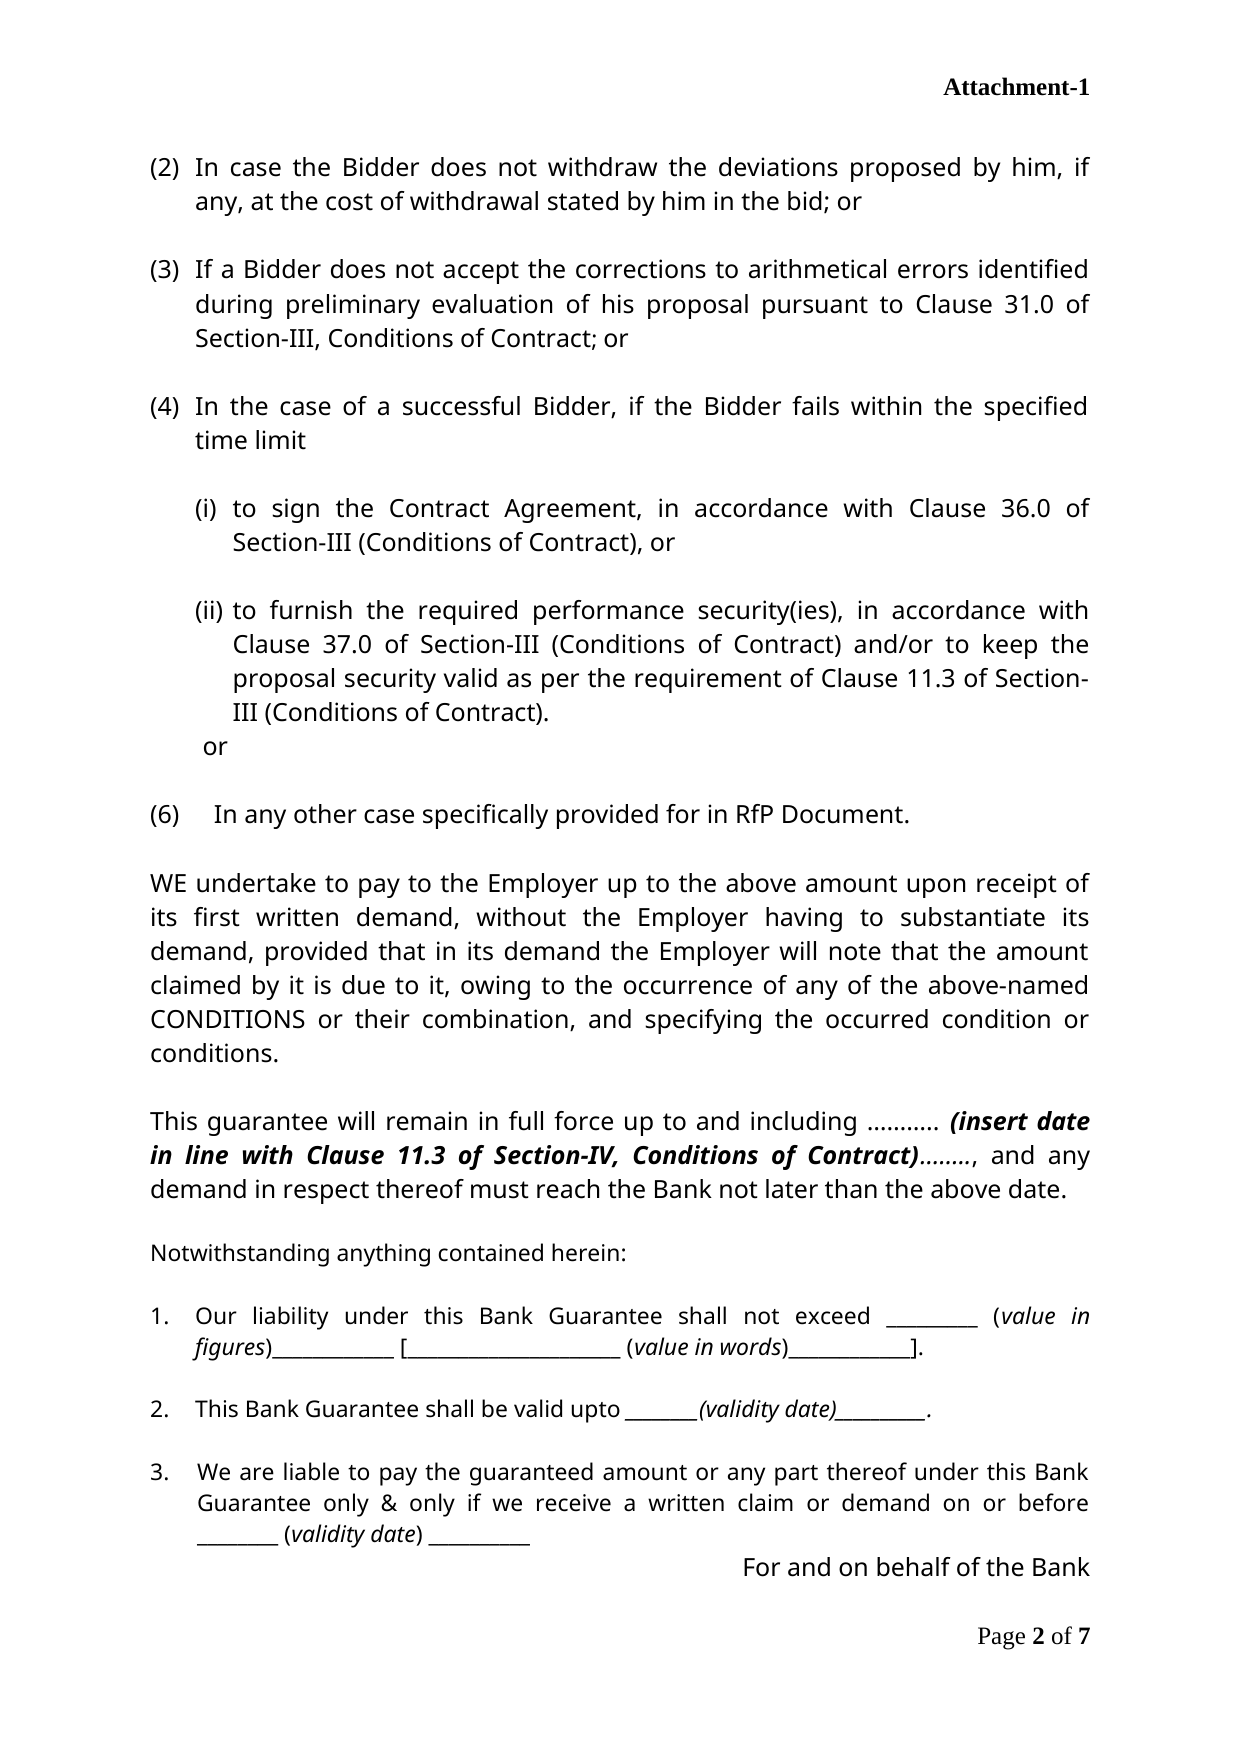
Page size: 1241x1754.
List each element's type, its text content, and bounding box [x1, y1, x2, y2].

text (i) to sign the Contract Agreement, in accordance with Clause 36.0 of Section-III (Conditions of Contract), or [195, 491, 1090, 559]
text For and on behalf of the Bank [150, 1550, 1090, 1584]
text Notwithstanding anything contained herein: [150, 1237, 1090, 1268]
text 3. We are liable to pay the guaranteed amount or any part thereof under this Bank Guarantee only & only if we receive a written claim or demand on or before ________ (validity date) __________ [150, 1456, 1090, 1550]
text (ii) to furnish the required performance security(ies), in accordance with Clause 37.0 of Section-III (Conditions of Contract) and/or to keep the proposal security valid as per the requirement of Clause 11.3 of Section-III (Conditions of Contract). [195, 593, 1090, 729]
text 1. Our liability under this Bank Guarantee shall not exceed _________ (value in figures)____________ [_____________________ (value in words)____________]. [150, 1300, 1090, 1362]
text (3) If a Bidder does not accept the corrections to arithmetical errors identified during preliminary evaluation of his proposal pursuant to Clause 31.0 of Section-III, Conditions of Contract; or [150, 252, 1090, 354]
text (2) In case the Bidder does not withdraw the deviations proposed by him, if any, at the cost of withdrawal stated by him in the bid; or [150, 150, 1090, 218]
text This guarantee will remain in full force up to and including ……….. (insert date in line with Clause 11.3 of Section-IV, Conditions of Contract)…….., and any demand in respect thereof must reach the Bank not later than the above date. [150, 1104, 1090, 1206]
text (4) In the case of a successful Bidder, if the Bidder fails within the specified time limit [150, 388, 1090, 457]
text or [150, 729, 1090, 763]
text WE undertake to pay to the Employer up to the above amount upon receipt of its first written demand, without the Employer having to substantiate its demand, provided that in its demand the Employer will note that the amount claimed by it is due to it, owing to the occurrence of any of the above-named CONDITIONS or their combination, and specifying the occurred condition or conditions. [150, 865, 1090, 1070]
text (6) In any other case specifically provided for in RfP Document. [150, 797, 1083, 831]
text 2. This Bank Guarantee shall be valid upto ________(validity date)__________. [150, 1393, 1090, 1425]
